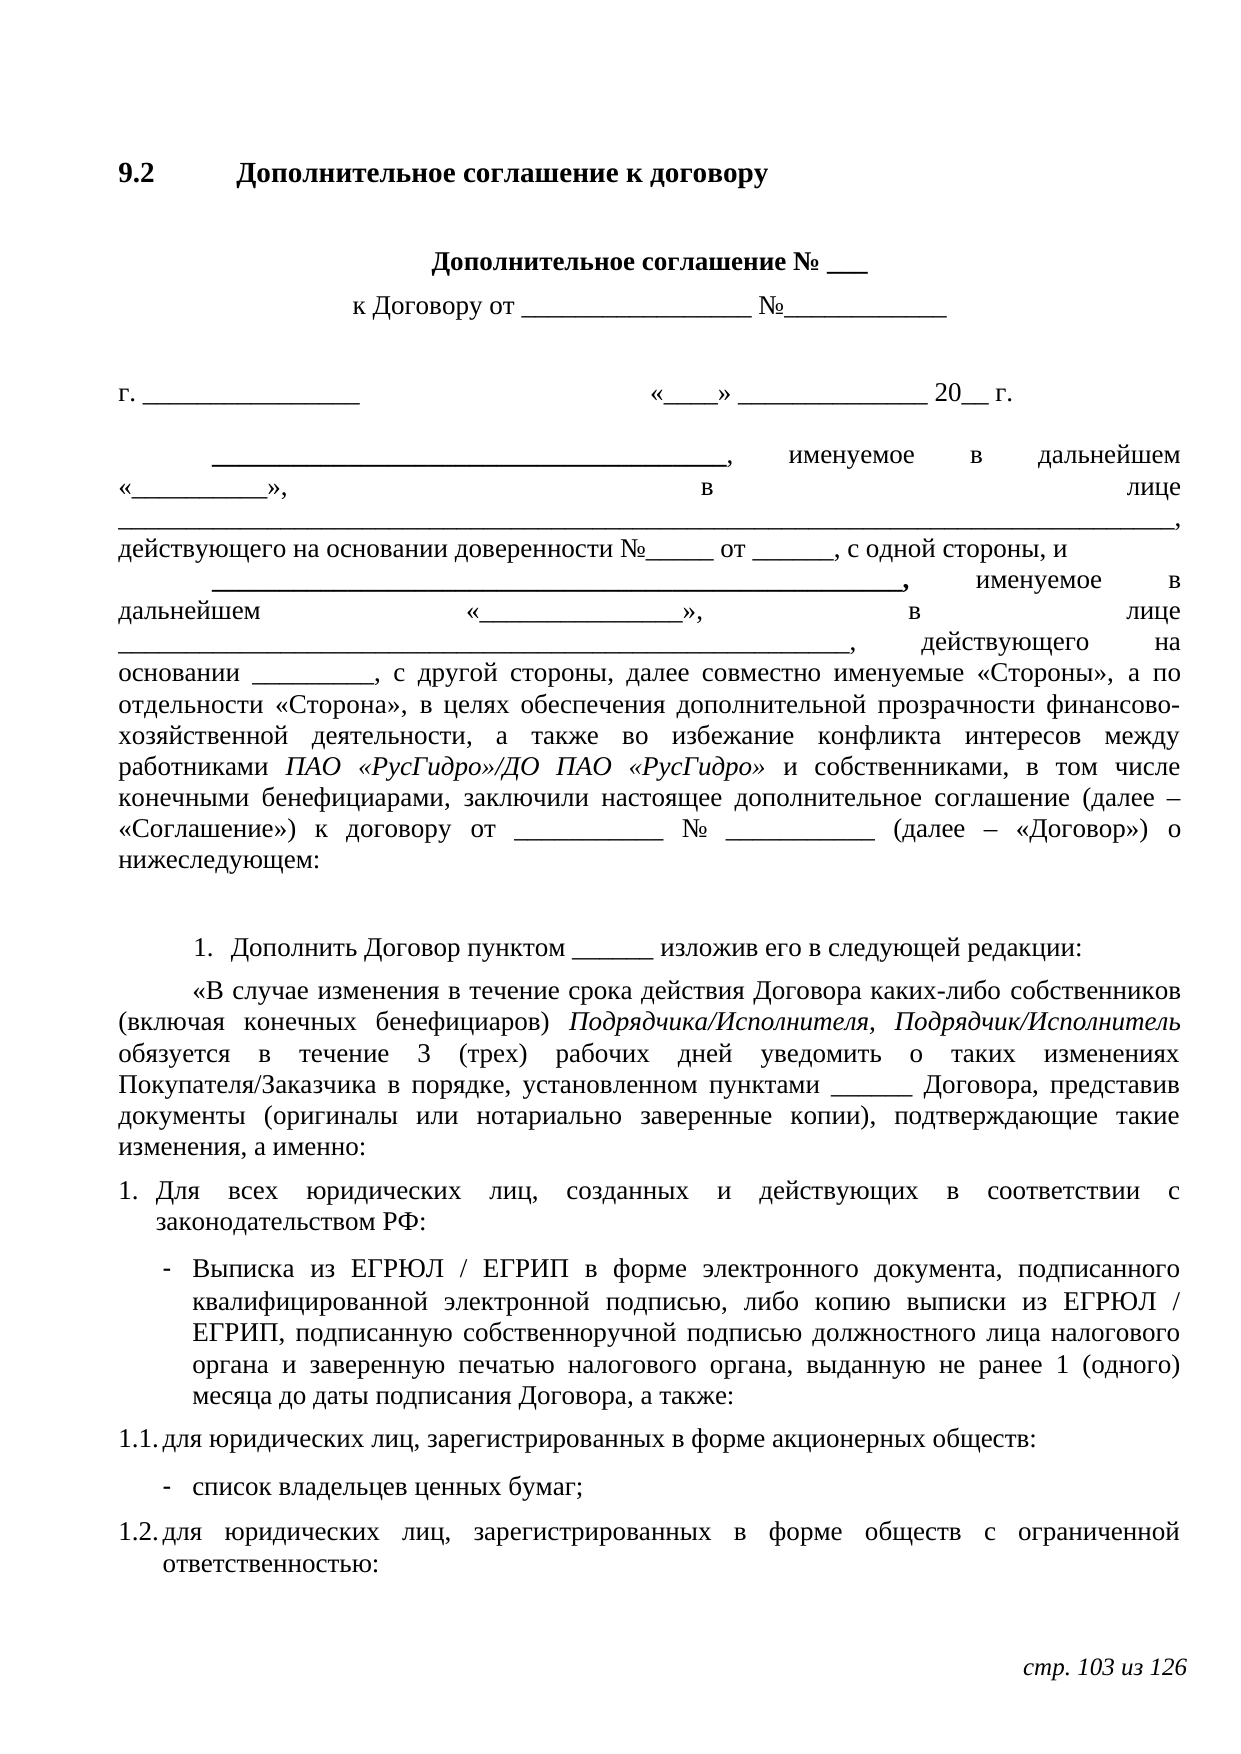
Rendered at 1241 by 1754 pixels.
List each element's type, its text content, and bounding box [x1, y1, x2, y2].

list Дополнить Договор пунктом ______ изложив его в следующей редакции: [193, 931, 1181, 962]
text г. ________________ «____» ______________ 20__ г. [118, 376, 1181, 407]
list список владельцев ценных бумаг; [162, 1466, 1181, 1503]
subtitle Дополнительное соглашение к договору [118, 156, 1181, 189]
list для юридических лиц, зарегистрированных в форме акционерных обществ: [118, 1422, 1181, 1454]
text Дополнительное соглашение № ___ [118, 245, 1181, 276]
text ___________________________________________________, именуемое в дальнейшем «_______________», в лице ______________________________________________________, действующего на основании _________, с другой стороны, далее совместно именуемые «Стороны», а по отдельности «Сторона», в целях обеспечения дополнительной прозрачности финансово-хозяйственной деятельности, а также во избежание конфликта интересов между работниками ПАО «РусГидро»/ДО ПАО «РусГидро» и собственниками, в том числе конечными бенефициарами, заключили настоящее дополнительное соглашение (далее – «Соглашение») к договору от ___________ № ___________ (далее – «Договор») о нижеследующем: [118, 563, 1181, 874]
text к Договору от _________________ №____________ [118, 289, 1181, 320]
text «В случае изменения в течение срока действия Договора каких-либо собственников (включая конечных бенефициаров) Подрядчика/Исполнителя, Подрядчик/Исполнитель обязуется в течение 3 (трех) рабочих дней уведомить о таких изменениях Покупателя/Заказчика в порядке, установленном пунктами ______ Договора, представив документы (оригиналы или нотариально заверенные копии), подтверждающие такие изменения, а именно: [118, 974, 1181, 1161]
list для юридических лиц, зарегистрированных в форме обществ с ограниченной ответственностью: [118, 1516, 1181, 1578]
text ______________________________________, именуемое в дальнейшем «__________», в лице ______________________________________________________________________________, действующего на основании доверенности №_____ от ______, с одной стороны, и [118, 438, 1181, 563]
list Для всех юридических лиц, созданных и действующих в соответствии с законодательством РФ: [118, 1174, 1181, 1236]
list Выписка из ЕГРЮЛ / ЕГРИП в форме электронного документа, подписанного квалифицированной электронной подписью, либо копию выписки из ЕГРЮЛ / ЕГРИП, подписанную собственноручной подписью должностного лица налогового органа и заверенную печатью налогового органа, выданную не ранее 1 (одного) месяца до даты подписания Договора, а также: [162, 1248, 1181, 1410]
